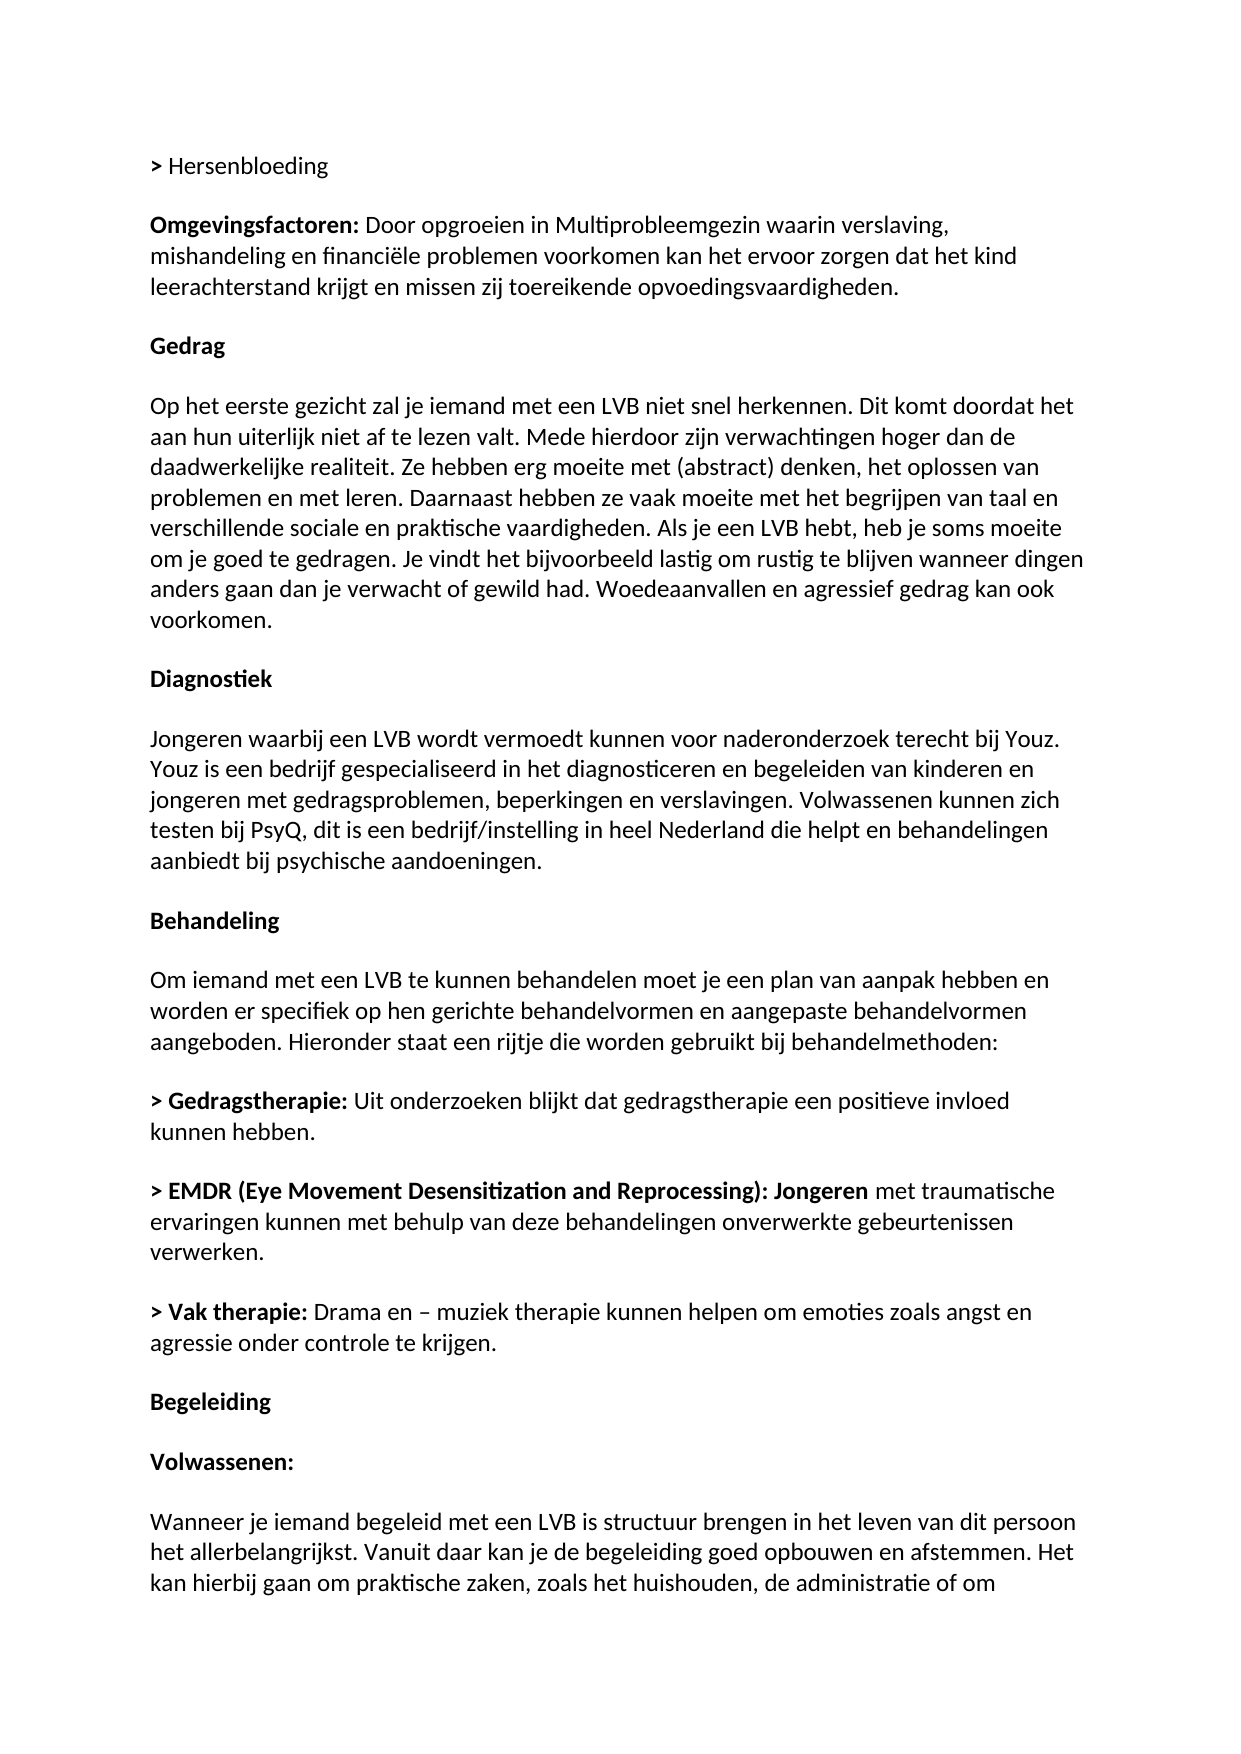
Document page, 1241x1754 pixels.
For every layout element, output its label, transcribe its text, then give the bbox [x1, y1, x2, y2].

text Gedrag [150, 330, 1090, 361]
text Om iemand met een LVB te kunnen behandelen moet je een plan van aanpak hebben en worden er specifiek op hen gerichte behandelvormen en aangepaste behandelvormen aangeboden. Hieronder staat een rijtje die worden gebruikt bij behandelmethoden: [150, 964, 1090, 1056]
text Omgevingsfactoren: Door opgroeien in Multiprobleemgezin waarin verslaving, mishandeling en financiële problemen voorkomen kan het ervoor zorgen dat het kind leerachterstand krijgt en missen zij toereikende opvoedingsvaardigheden. [150, 210, 1090, 301]
text Jongeren waarbij een LVB wordt vermoedt kunnen voor naderonderzoek terecht bij Youz. Youz is een bedrijf gespecialiseerd in het diagnosticeren en begeleiden van kinderen en jongeren met gedragsproblemen, beperkingen en verslavingen. Volwassenen kunnen zich testen bij PsyQ, dit is een bedrijf/instelling in heel Nederland die helpt en behandelingen aanbiedt bij psychische aandoeningen. [150, 723, 1090, 876]
text > Hersenbloeding [150, 150, 1090, 181]
text > Vak therapie: Drama en – muziek therapie kunnen helpen om emoties zoals angst en agressie onder controle te krijgen. [150, 1296, 1090, 1357]
text > EMDR (Eye Movement Desensitization and Reprocessing): Jongeren met traumatische ervaringen kunnen met behulp van deze behandelingen onverwerkte gebeurtenissen verwerken. [150, 1176, 1090, 1267]
text Behandeling [150, 905, 1090, 935]
text Diagnostiek [150, 663, 1090, 694]
text Volwassenen: [150, 1446, 1090, 1477]
text Op het eerste gezicht zal je iemand met een LVB niet snel herkennen. Dit komt doordat het aan hun uiterlijk niet af te lezen valt. Mede hierdoor zijn verwachtingen hoger dan de daadwerkelijke realiteit. Ze hebben erg moeite met (abstract) denken, het oplossen van problemen en met leren. Daarnaast hebben ze vaak moeite met het begrijpen van taal en verschillende sociale en praktische vaardigheden. Als je een LVB hebt, heb je soms moeite om je goed te gedragen. Je vindt het bijvoorbeeld lastig om rustig te blijven wanneer dingen anders gaan dan je verwacht of gewild had. Woedeaanvallen en agressief gedrag kan ook voorkomen. [150, 390, 1090, 634]
text Begeleiding [150, 1386, 1090, 1417]
text > Gedragstherapie: Uit onderzoeken blijkt dat gedragstherapie een positieve invloed kunnen hebben. [150, 1085, 1090, 1146]
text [150, 1506, 1090, 1597]
